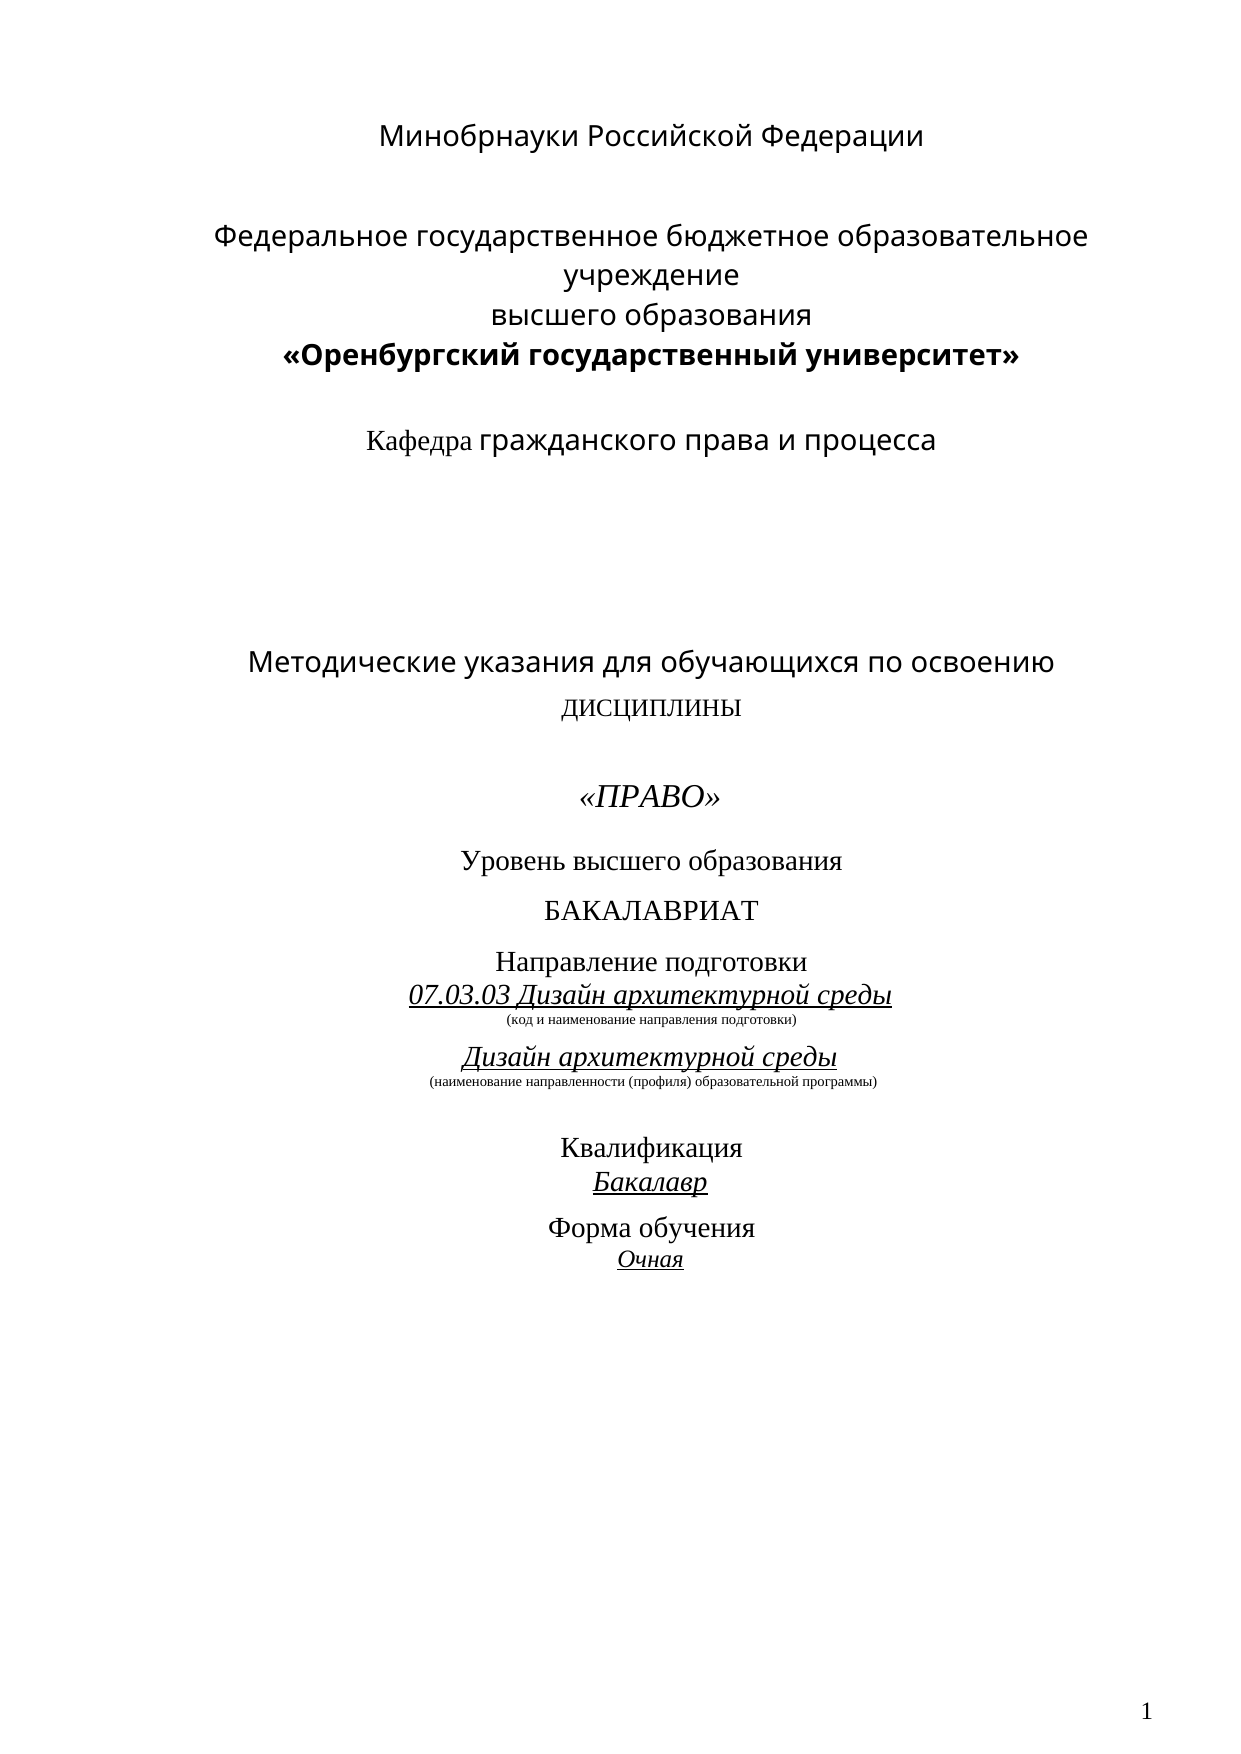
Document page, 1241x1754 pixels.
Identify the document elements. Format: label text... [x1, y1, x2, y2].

text «Оренбургский государственный университет» [150, 334, 1153, 373]
text 07.03.03 Дизайн архитектурной среды [150, 977, 1153, 1011]
text «ПРАВО» [150, 776, 1153, 814]
text БАКАЛАВРИАТ [150, 893, 1153, 927]
text Бакалавр [150, 1164, 1153, 1198]
text Очная [150, 1244, 1153, 1272]
text высшего образования [150, 294, 1153, 334]
text Уровень высшего образования [150, 843, 1153, 877]
text Кафедра гражданского права и процесса [150, 419, 1153, 459]
text Квалификация [150, 1131, 1153, 1164]
text (код и наименование направления подготовки) [150, 1011, 1153, 1039]
text ДИСЦИПЛИНЫ [150, 693, 1153, 722]
text (наименование направленности (профиля) образовательной программы) [150, 1073, 1153, 1102]
text Направление подготовки [150, 944, 1153, 977]
text Форма обучения [150, 1210, 1153, 1244]
text Дизайн архитектурной среды [150, 1039, 1153, 1073]
text Методические указания для обучающихся по освоению [150, 641, 1153, 681]
text Федеральное государственное бюджетное образовательное учреждение [150, 215, 1153, 294]
text Минобрнауки Российской Федерации [150, 116, 1153, 155]
